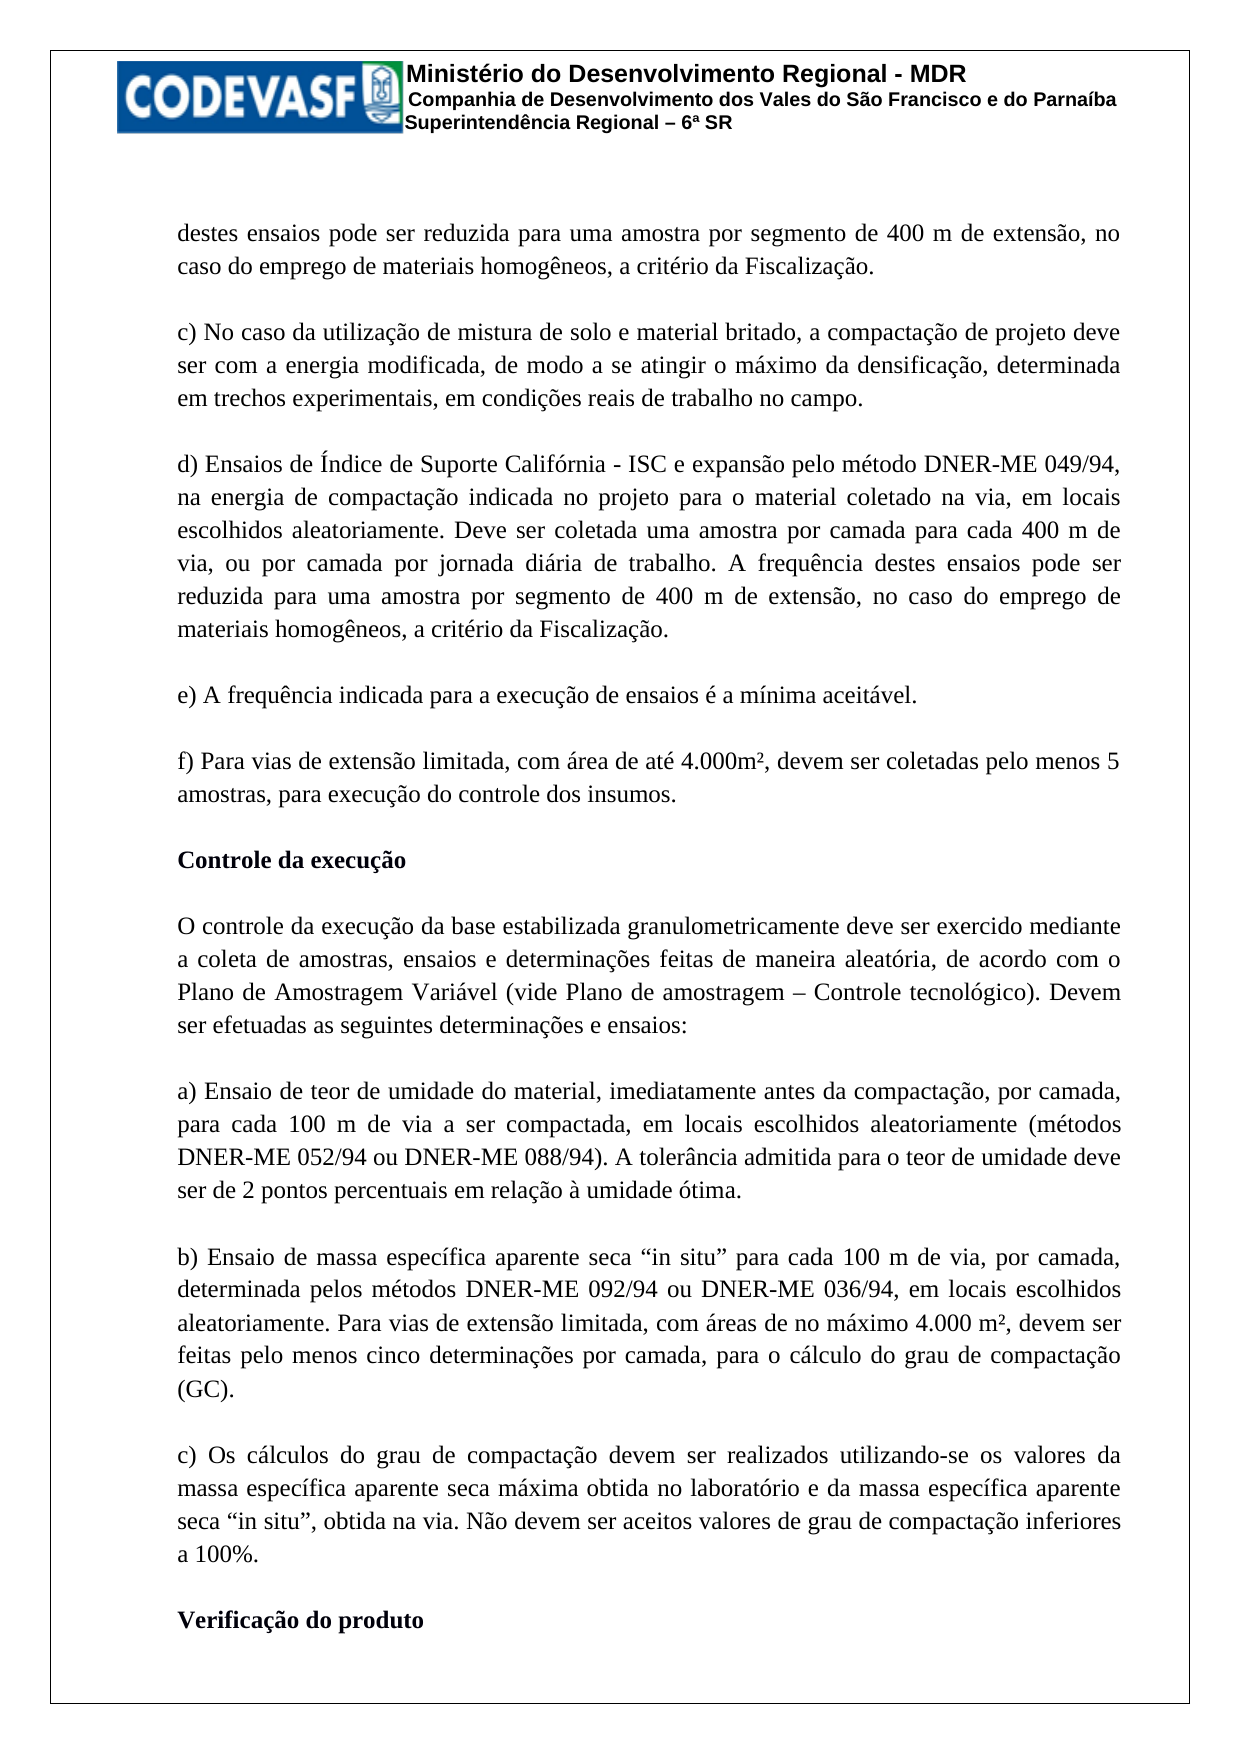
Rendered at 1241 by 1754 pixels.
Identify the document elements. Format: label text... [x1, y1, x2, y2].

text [177, 218, 1122, 280]
text f) Para vias de extensão limitada, com área de até 4.000m², devem ser coletadas pelo menos 5 amostras, para execução do controle dos insumos. [177, 746, 1122, 808]
text b) Ensaio de massa específica aparente seca “in situ” para cada 100 m de via, por camada, determinada pelos métodos DNER-ME 092/94 ou DNER-ME 036/94, em locais escolhidos aleatoriamente. Para vias de extensão limitada, com áreas de no máximo 4.000 m², devem ser feitas pelo menos cinco determinações por camada, para o cálculo do grau de compactação (GC). [177, 1242, 1122, 1402]
text Verificação do produto [177, 1605, 1122, 1633]
text d) Ensaios de Índice de Suporte Califórnia - ISC e expansão pelo método DNER-ME 049/94, na energia de compactação indicada no projeto para o material coletado na via, em locais escolhidos aleatoriamente. Deve ser coletada uma amostra por camada para cada 400 m de via, ou por camada por jornada diária de trabalho. A frequência destes ensaios pode ser reduzida para uma amostra por segmento de 400 m de extensão, no caso do emprego de materiais homogêneos, a critério da Fiscalização. [177, 449, 1122, 643]
picture [117, 61, 405, 133]
text a) Ensaio de teor de umidade do material, imediatamente antes da compactação, por camada, para cada 100 m de via a ser compactada, em locais escolhidos aleatoriamente (métodos DNER-ME 052/94 ou DNER-ME 088/94). A tolerância admitida para o teor de umidade deve ser de 2 pontos percentuais em relação à umidade ótima. [177, 1076, 1122, 1204]
text e) A frequência indicada para a execução de ensaios é a mínima aceitável. [177, 680, 1122, 709]
text c) Os cálculos do grau de compactação devem ser realizados utilizando-se os valores da massa específica aparente seca máxima obtida no laboratório e da massa específica aparente seca “in situ”, obtida na via. Não devem ser aceitos valores de grau de compactação inferiores a 100%. [177, 1440, 1122, 1567]
text Controle da execução [177, 845, 1122, 874]
text c) No caso da utilização de mistura de solo e material britado, a compactação de projeto deve ser com a energia modificada, de modo a se atingir o máximo da densificação, determinada em trechos experimentais, em condições reais de trabalho no campo. [177, 317, 1122, 412]
text O controle da execução da base estabilizada granulometricamente deve ser exercido mediante a coleta de amostras, ensaios e determinações feitas de maneira aleatória, de acordo com o Plano de Amostragem Variável (vide Plano de amostragem – Controle tecnológico). Devem ser efetuadas as seguintes determinações e ensaios: [177, 911, 1122, 1039]
